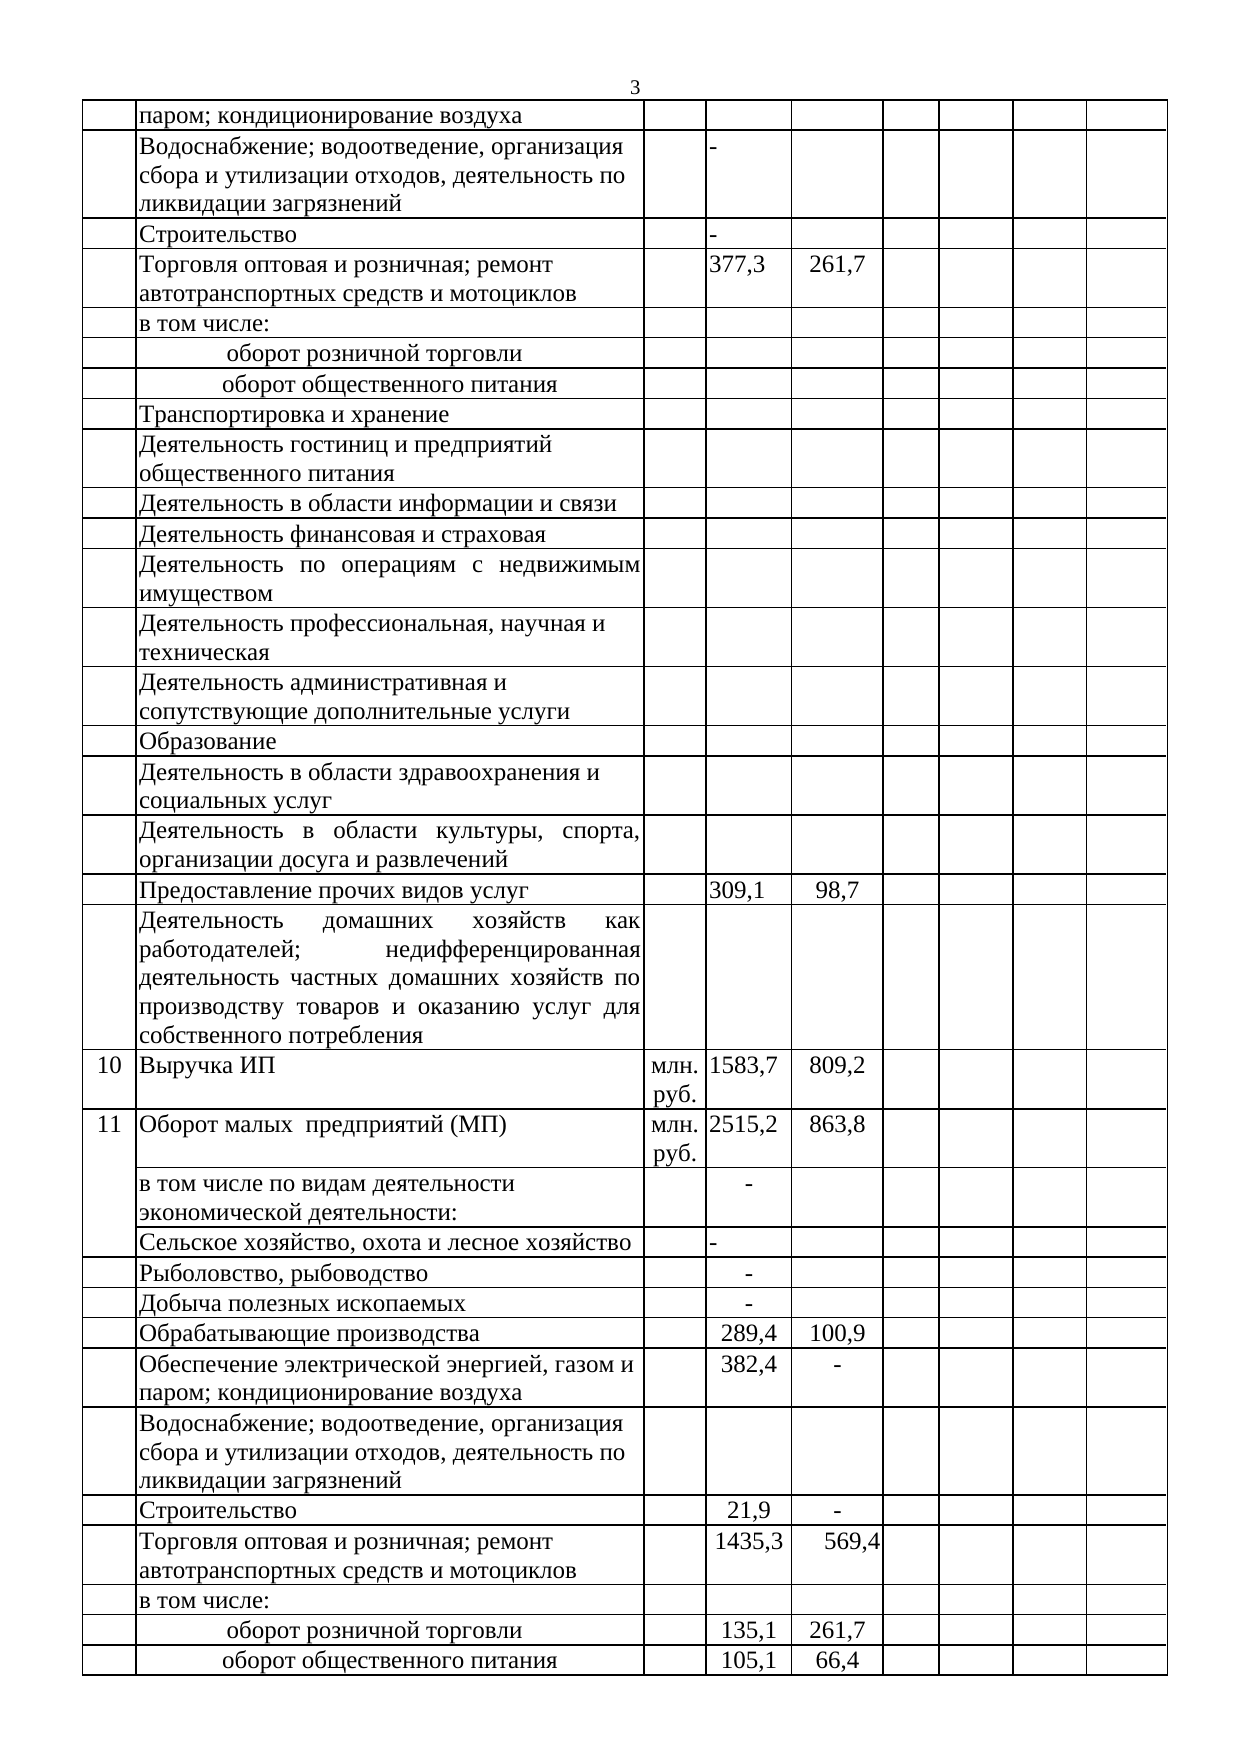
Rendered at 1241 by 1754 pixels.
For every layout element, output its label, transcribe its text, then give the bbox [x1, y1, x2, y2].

table_cell [1087, 1049, 1167, 1108]
table_cell [1087, 398, 1167, 428]
table_cell [83, 667, 135, 725]
table_cell Деятельность в области информации и связи [137, 488, 643, 517]
table_cell [884, 369, 938, 397]
table_cell [707, 667, 791, 725]
table_cell [1087, 607, 1167, 666]
table_cell [645, 1288, 705, 1317]
table_cell [1014, 667, 1086, 725]
table_cell [1087, 101, 1167, 129]
table_cell [707, 608, 791, 666]
table_cell [1014, 549, 1086, 607]
table_cell [884, 488, 938, 517]
table_cell [1014, 338, 1086, 367]
table_cell [884, 608, 938, 666]
table_cell [83, 1526, 135, 1583]
table_cell Деятельность гостиниц и предприятий общественного питания [137, 430, 643, 487]
table_cell [1087, 548, 1167, 607]
table_cell [645, 1168, 705, 1226]
table_cell [1014, 608, 1086, 666]
table_cell [645, 1585, 705, 1614]
table_cell [645, 399, 705, 428]
table_cell [940, 1288, 1012, 1317]
table_cell [940, 1110, 1012, 1167]
table_cell [83, 549, 135, 607]
table_cell [1014, 219, 1086, 247]
table_cell [1014, 1408, 1086, 1494]
table_cell [884, 219, 938, 247]
table_cell 261,7 [792, 249, 882, 307]
table_cell [940, 488, 1012, 517]
table_cell [940, 1050, 1012, 1108]
table_cell [83, 1496, 135, 1524]
table_cell [83, 1318, 135, 1347]
table_cell [884, 1168, 938, 1226]
table_cell 377,3 [707, 249, 791, 307]
table_cell [645, 101, 705, 129]
table_cell [884, 726, 938, 755]
table_cell [1087, 1167, 1167, 1226]
table_cell [884, 905, 938, 1049]
table_cell [83, 1258, 135, 1287]
table_cell [792, 1408, 882, 1494]
table_cell Деятельность в области здравоохранения и социальных услуг [137, 757, 643, 814]
table_cell [83, 905, 135, 1049]
table_cell [83, 519, 135, 547]
table_cell Торговля оптовая и розничная; ремонт автотранспортных средств и мотоциклов [137, 249, 643, 307]
table_cell в том числе по видам деятельности экономической деятельности: [137, 1168, 643, 1226]
table_cell 2515,2 [707, 1110, 791, 1167]
table_cell Водоснабжение; водоотведение, организация сбора и утилизации отходов, деятельность по ликвидации загрязнений [137, 1408, 643, 1494]
table_cell оборот розничной торговли [137, 1615, 643, 1644]
table_cell [940, 1646, 1012, 1674]
table_cell [884, 1110, 938, 1167]
table_cell [940, 101, 1012, 129]
table_cell [645, 757, 705, 814]
table_cell [884, 667, 938, 725]
table_cell [645, 1646, 705, 1674]
table_cell [83, 219, 135, 247]
table_cell - [707, 1288, 791, 1317]
table_cell [83, 875, 135, 903]
table_cell [792, 1258, 882, 1287]
table_cell [940, 219, 1012, 247]
table_cell Оборот малых предприятий (МП) [137, 1110, 643, 1167]
table_cell [83, 430, 135, 487]
table_cell [1087, 1287, 1167, 1317]
table_cell [83, 757, 135, 814]
table_cell [792, 369, 882, 397]
table_cell [884, 519, 938, 547]
table_cell [940, 757, 1012, 814]
table_cell [645, 338, 705, 367]
table_cell оборот розничной торговли [137, 338, 643, 367]
table_cell [707, 549, 791, 607]
table_cell 10 [83, 1050, 135, 1108]
table_cell [1014, 816, 1086, 873]
table_cell [1014, 1526, 1086, 1583]
table_cell [707, 338, 791, 367]
table_cell [792, 726, 882, 755]
table_cell Деятельность профессиональная, научная и техническая [137, 608, 643, 666]
table_cell [1087, 873, 1167, 903]
table_cell [884, 1228, 938, 1256]
table_cell Выручка ИП [137, 1050, 643, 1108]
table_cell [83, 1288, 135, 1317]
table_cell [884, 1526, 938, 1583]
table_cell [940, 1526, 1012, 1583]
table_cell [792, 101, 882, 129]
table_cell [645, 249, 705, 307]
table_cell [83, 399, 135, 428]
table_cell [1014, 905, 1086, 1049]
table_cell [1087, 1524, 1167, 1583]
table_cell в том числе: [137, 1585, 643, 1614]
table_cell [83, 249, 135, 307]
table_cell [707, 519, 791, 547]
table_cell [645, 608, 705, 666]
table_cell [1087, 248, 1167, 307]
table_cell 289,4 [707, 1318, 791, 1347]
table_cell [1014, 875, 1086, 903]
table_cell [792, 1228, 882, 1256]
table_cell [645, 1318, 705, 1347]
table_cell [884, 757, 938, 814]
table_cell Деятельность финансовая и страховая [137, 519, 643, 547]
table_cell [1014, 488, 1086, 517]
table_cell [940, 667, 1012, 725]
table_cell [884, 1050, 938, 1108]
table_cell [792, 549, 882, 607]
table_cell [645, 726, 705, 755]
table_cell [884, 549, 938, 607]
table_cell [707, 488, 791, 517]
table_cell [940, 1615, 1012, 1644]
table_cell [792, 219, 882, 247]
table_cell [940, 905, 1012, 1049]
table_cell [83, 726, 135, 755]
table_cell [884, 1496, 938, 1524]
table_cell [1014, 369, 1086, 397]
table_cell [1087, 1406, 1167, 1494]
table_cell [792, 1168, 882, 1226]
table_cell [884, 1615, 938, 1644]
table_cell [645, 131, 705, 217]
table_cell [884, 816, 938, 873]
table_cell [940, 338, 1012, 367]
table_cell [940, 249, 1012, 307]
table_cell [1014, 1168, 1086, 1226]
table_cell [645, 519, 705, 547]
table_cell [1087, 1347, 1167, 1406]
table_cell [83, 1349, 135, 1406]
table_cell [940, 1168, 1012, 1226]
table_cell [1014, 1585, 1086, 1614]
table_cell [83, 488, 135, 517]
table_cell [1087, 307, 1167, 337]
table_cell [645, 488, 705, 517]
table_cell [884, 101, 938, 129]
table_cell [1087, 517, 1167, 547]
table_cell 309,1 [707, 875, 791, 903]
table_cell [645, 308, 705, 337]
table_cell [707, 816, 791, 873]
table_cell [1087, 1256, 1167, 1287]
table_cell [1014, 726, 1086, 755]
table_cell [1014, 1318, 1086, 1347]
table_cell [137, 101, 643, 129]
table_cell [1087, 1317, 1167, 1347]
table_cell [1087, 1226, 1167, 1256]
table_cell [940, 608, 1012, 666]
table_cell [884, 1408, 938, 1494]
table_cell [83, 131, 135, 217]
table_cell [1087, 367, 1167, 397]
table_cell [884, 1288, 938, 1317]
table_cell [884, 399, 938, 428]
table_cell [940, 816, 1012, 873]
table_cell [940, 1258, 1012, 1287]
table_cell [1014, 399, 1086, 428]
table_cell [1014, 308, 1086, 337]
table_cell Обрабатывающие производства [137, 1318, 643, 1347]
table_cell 135,1 [707, 1615, 791, 1644]
table_cell 66,4 [792, 1646, 882, 1674]
table_cell [940, 519, 1012, 547]
table_cell 863,8 [792, 1110, 882, 1167]
table_cell [940, 1228, 1012, 1256]
table_cell [884, 1585, 938, 1614]
table_cell [792, 308, 882, 337]
table_cell [940, 1408, 1012, 1494]
table_cell - [792, 1349, 882, 1406]
table_cell [645, 369, 705, 397]
table_cell Образование [137, 726, 643, 755]
table_cell [792, 1585, 882, 1614]
table_cell оборот общественного питания [137, 369, 643, 397]
table_cell [940, 369, 1012, 397]
table_cell [940, 399, 1012, 428]
table_cell [884, 1318, 938, 1347]
table_cell [1087, 755, 1167, 814]
table_cell [645, 816, 705, 873]
table_cell - [792, 1496, 882, 1524]
table_cell [792, 905, 882, 1049]
table_cell [1014, 101, 1086, 129]
table_cell [1014, 1646, 1086, 1674]
table_cell [645, 1615, 705, 1644]
table_cell [792, 338, 882, 367]
table_cell Водоснабжение; водоотведение, организация сбора и утилизации отходов, деятельность по ликвидации загрязнений [137, 131, 643, 217]
table_cell [792, 131, 882, 217]
table_cell [83, 1408, 135, 1494]
table_cell [792, 519, 882, 547]
table_cell [1087, 904, 1167, 1049]
table_cell [884, 1646, 938, 1674]
table_cell [83, 1615, 135, 1644]
table_cell [940, 1496, 1012, 1524]
table_cell [1014, 1228, 1086, 1256]
table_cell [940, 875, 1012, 903]
table_cell [645, 905, 705, 1049]
table_cell [83, 101, 135, 129]
table_cell [1087, 725, 1167, 755]
table_cell Деятельность административная и сопутствующие дополнительные услуги [137, 667, 643, 725]
table_cell [707, 1585, 791, 1614]
table_cell [940, 1318, 1012, 1347]
table_cell [83, 308, 135, 337]
table_cell Рыболовство, рыбоводство [137, 1258, 643, 1287]
table_cell [707, 430, 791, 487]
table_cell [645, 1349, 705, 1406]
table_cell - [707, 219, 791, 247]
table_cell [792, 399, 882, 428]
table_cell [645, 1526, 705, 1583]
table_cell [1087, 814, 1167, 873]
table_cell [1087, 1644, 1167, 1674]
table_cell [645, 549, 705, 607]
table_cell оборот общественного питания [137, 1646, 643, 1674]
table_cell [940, 308, 1012, 337]
table_cell [1014, 1496, 1086, 1524]
table_cell [707, 726, 791, 755]
table_cell [792, 430, 882, 487]
table_cell Предоставление прочих видов услуг [137, 875, 643, 903]
table_cell [645, 875, 705, 903]
table_cell Деятельность домашних хозяйств как работодателей; недифференцированная деятельность частных домашних хозяйств по производству товаров и оказанию услуг для собственного потребления [137, 905, 643, 1049]
table_cell [792, 1288, 882, 1317]
table_cell [83, 1585, 135, 1614]
table_cell [645, 1258, 705, 1287]
table_cell 1583,7 [707, 1050, 791, 1108]
table_cell Деятельность в области культуры, спорта, организации досуга и развлечений [137, 816, 643, 873]
table_cell 1435,3 [707, 1526, 791, 1583]
table_cell [1087, 487, 1167, 517]
table_cell [792, 488, 882, 517]
table_cell [707, 308, 791, 337]
table_cell Добыча полезных ископаемых [137, 1288, 643, 1317]
table_cell [1087, 428, 1167, 487]
table_cell [884, 131, 938, 217]
table_cell Сельское хозяйство, охота и лесное хозяйство [137, 1228, 643, 1256]
table_cell Транспортировка и хранение [137, 399, 643, 428]
table_cell [1014, 1110, 1086, 1167]
table_cell 98,7 [792, 875, 882, 903]
table_cell 809,2 [792, 1050, 882, 1108]
table_cell - [707, 1228, 791, 1256]
table_cell [1014, 1349, 1086, 1406]
table_cell [792, 667, 882, 725]
table_cell [707, 905, 791, 1049]
table_cell [940, 131, 1012, 217]
table_cell [940, 1349, 1012, 1406]
table_cell [940, 430, 1012, 487]
table_cell [1014, 519, 1086, 547]
table_cell Деятельность по операциям с недвижимым имуществом [137, 549, 643, 607]
table_cell [792, 816, 882, 873]
table_cell [884, 875, 938, 903]
table_cell - [707, 101, 791, 129]
table_cell [884, 308, 938, 337]
table_cell [83, 338, 135, 367]
table_cell [83, 1646, 135, 1674]
table_cell [645, 1408, 705, 1494]
table_cell - [707, 1258, 791, 1287]
table_cell Торговля оптовая и розничная; ремонт автотранспортных средств и мотоциклов [137, 1526, 643, 1583]
table_cell [1087, 217, 1167, 247]
table_cell [645, 1496, 705, 1524]
table_cell [1087, 1494, 1167, 1524]
table_cell - [707, 131, 791, 217]
table_cell [940, 1585, 1012, 1614]
table_cell [1014, 131, 1086, 217]
table_cell [1014, 1050, 1086, 1108]
table_cell [1014, 249, 1086, 307]
table_cell [1014, 1288, 1086, 1317]
table_cell [707, 369, 791, 397]
table_cell [645, 667, 705, 725]
table_cell Обеспечение электрической энергией, газом и паром; кондиционирование воздуха [137, 1349, 643, 1406]
table_cell млн. руб. [645, 1050, 705, 1108]
table_cell [83, 816, 135, 873]
table_cell [884, 1349, 938, 1406]
table_cell [1087, 1614, 1167, 1644]
table_cell [1014, 1258, 1086, 1287]
table_cell в том числе: [137, 308, 643, 337]
table_cell [1087, 666, 1167, 725]
table_cell [83, 608, 135, 666]
table_cell [707, 399, 791, 428]
table_cell [940, 549, 1012, 607]
table_cell 105,1 [707, 1646, 791, 1674]
table_cell [940, 726, 1012, 755]
table_cell [1014, 1615, 1086, 1644]
table_cell [884, 249, 938, 307]
table_cell [884, 338, 938, 367]
table_cell [1014, 757, 1086, 814]
table_cell [1014, 430, 1086, 487]
table_cell [1087, 129, 1167, 217]
table_cell 569,4 [792, 1526, 882, 1583]
table_cell [645, 430, 705, 487]
table_cell [1087, 1108, 1167, 1167]
table_cell 11 [83, 1110, 135, 1256]
table_cell 100,9 [792, 1318, 882, 1347]
table_cell [707, 1408, 791, 1494]
table_cell [1087, 1584, 1167, 1614]
table_cell [792, 608, 882, 666]
table_cell [884, 1258, 938, 1287]
table_cell 261,7 [792, 1615, 882, 1644]
table_cell 382,4 [707, 1349, 791, 1406]
table_cell [707, 757, 791, 814]
table_cell млн. руб. [645, 1110, 705, 1167]
table_cell [645, 219, 705, 247]
table_cell [792, 757, 882, 814]
table_cell [645, 1228, 705, 1256]
table_cell - [707, 1168, 791, 1226]
table_cell [83, 369, 135, 397]
table_cell Строительство [137, 1496, 643, 1524]
table_cell [884, 430, 938, 487]
table_cell [1087, 337, 1167, 367]
table_cell 21,9 [707, 1496, 791, 1524]
table_cell Строительство [137, 219, 643, 247]
